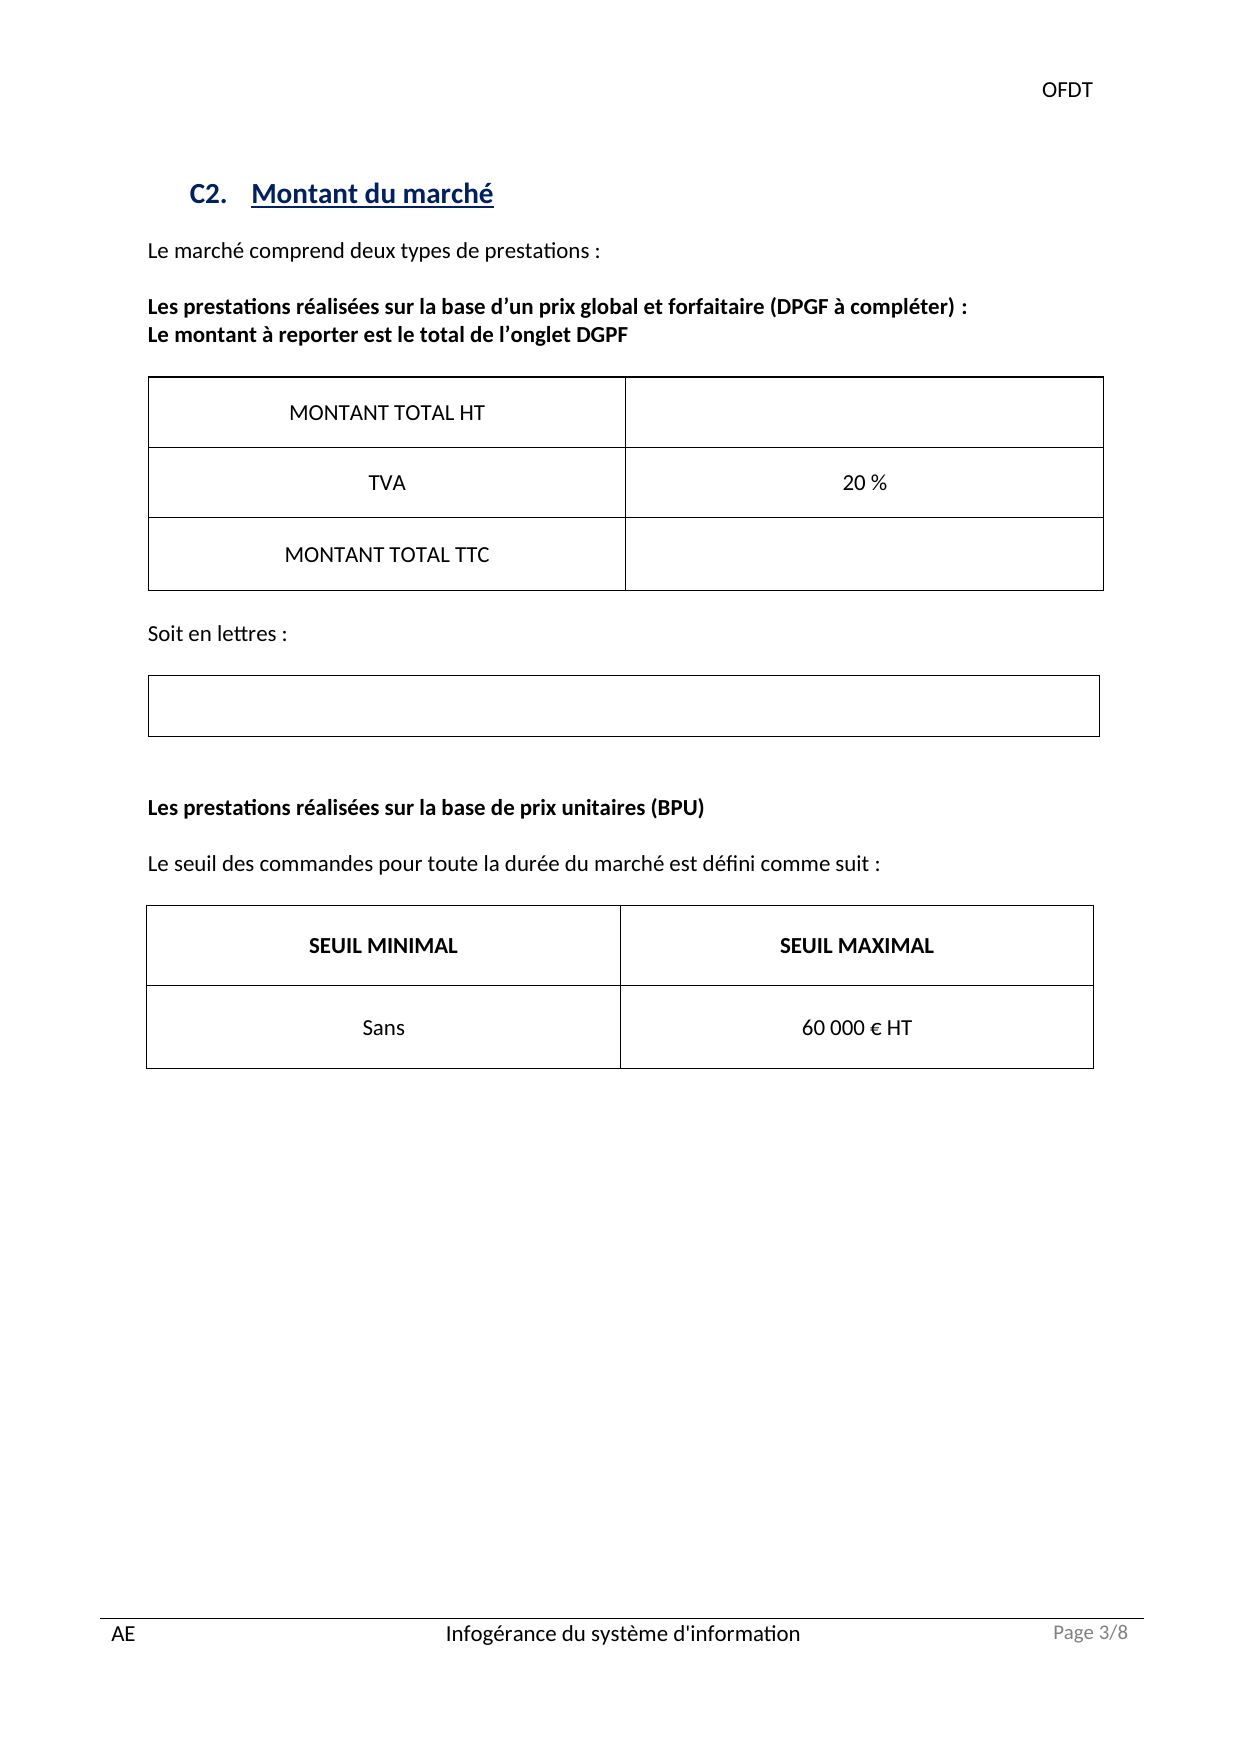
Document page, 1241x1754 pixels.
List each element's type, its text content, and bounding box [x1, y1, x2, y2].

text Montant du marché [189, 176, 1093, 211]
text Soit en lettres : [148, 619, 1093, 647]
table_cell 20 % [626, 448, 1103, 517]
table_header [149, 676, 1099, 736]
text Les prestations réalisées sur la base de prix unitaires (BPU) [148, 793, 1093, 821]
table_header [626, 378, 1103, 447]
table_header MONTANT TOTAL HT [149, 378, 625, 447]
table_cell TVA [149, 448, 625, 517]
table_cell 60 000 € HT [621, 986, 1093, 1068]
text Le marché comprend deux types de prestations : [148, 236, 1093, 264]
text Les prestations réalisées sur la base d’un prix global et forfaitaire (DPGF à compléter) : [148, 292, 1093, 320]
table_header SEUIL MAXIMAL [621, 906, 1093, 985]
table_cell MONTANT TOTAL TTC [149, 518, 625, 590]
text Le seuil des commandes pour toute la durée du marché est défini comme suit : [148, 849, 1093, 877]
table_cell Sans [147, 986, 620, 1068]
table_cell [626, 518, 1103, 590]
text Le montant à reporter est le total de l’onglet DGPF [148, 320, 1093, 348]
table_header SEUIL MINIMAL [147, 906, 620, 985]
